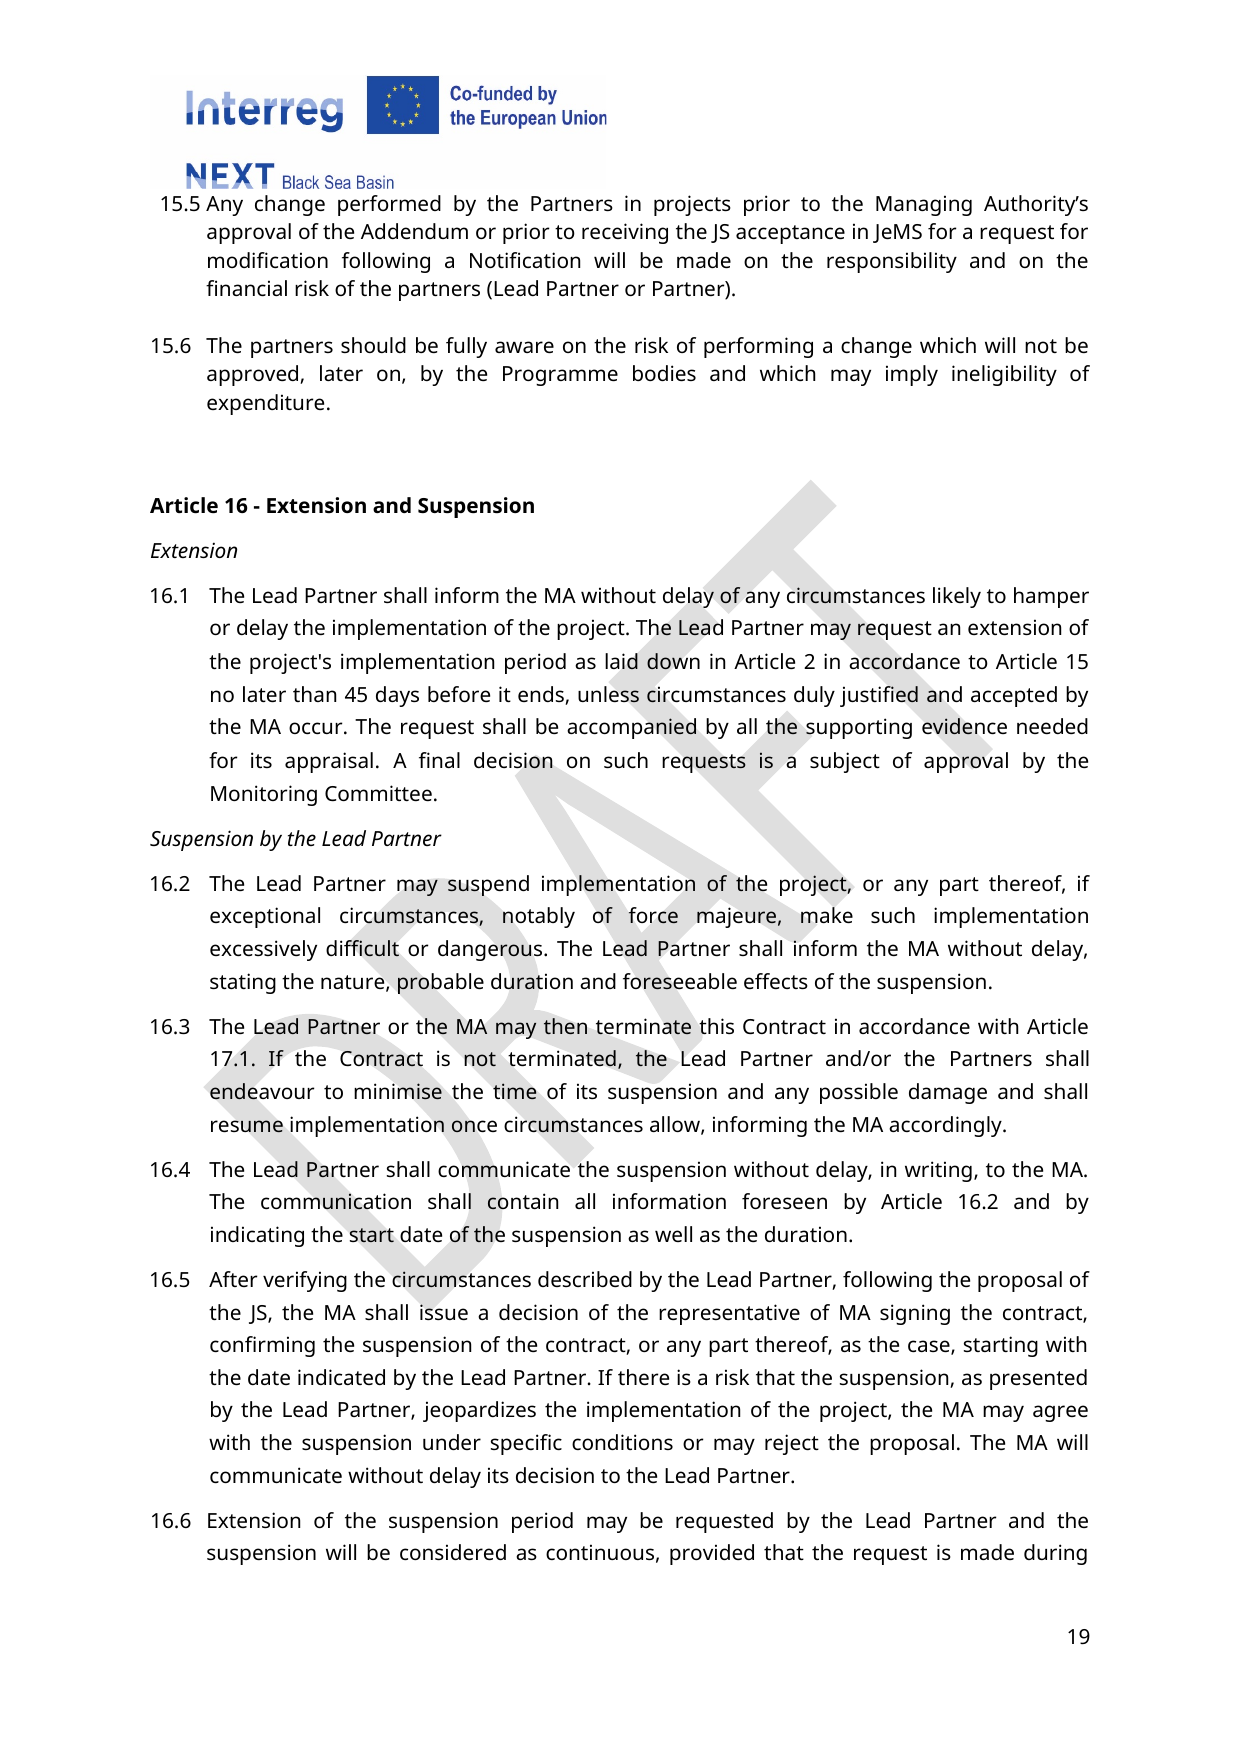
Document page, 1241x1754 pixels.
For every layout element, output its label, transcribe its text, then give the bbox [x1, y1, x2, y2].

picture [150, 75, 607, 189]
text Article 16 - Extension and Suspension [150, 491, 1090, 519]
list Any change performed by the Partners in projects prior to the Managing Authority’s approval of the Addendum or prior to receiving the JS acceptance in JeMS for a request for modification following a Notification will be made on the responsibility and on the financial risk of the partners (Lead Partner or Partner). [159, 189, 1090, 303]
list The Lead Partner may suspend implementation of the project, or any part thereof, if exceptional circumstances, notably of force majeure, make such implementation excessively difficult or dangerous. The Lead Partner shall inform the MA without delay, stating the nature, probable duration and foreseeable effects of the suspension. [149, 869, 1090, 995]
list The Lead Partner shall inform the MA without delay of any circumstances likely to hamper or delay the implementation of the project. The Lead Partner may request an extension of the project's implementation period as laid down in Article 2 in accordance to Article 15 no later than 45 days before it ends, unless circumstances duly justified and accepted by the MA occur. The request shall be accompanied by all the supporting evidence needed for its appraisal. A final decision on such requests is a subject of approval by the Monitoring Committee. [149, 581, 1090, 807]
text Suspension by the Lead Partner [150, 824, 1090, 852]
list The Lead Partner or the MA may then terminate this Contract in accordance with Article 17.1. If the Contract is not terminated, the Lead Partner and/or the Partners shall endeavour to minimise the time of its suspension and any possible damage and shall resume implementation once circumstances allow, informing the MA accordingly. [149, 1012, 1090, 1138]
list After verifying the circumstances described by the Lead Partner, following the proposal of the JS, the MA shall issue a decision of the representative of MA signing the contract, confirming the suspension of the contract, or any part thereof, as the case, starting with the date indicated by the Lead Partner. If there is a risk that the suspension, as presented by the Lead Partner, jeopardizes the implementation of the project, the MA may agree with the suspension under specific conditions or may reject the proposal. The MA will communicate without delay its decision to the Lead Partner. [149, 1265, 1090, 1489]
list The partners should be fully aware on the risk of performing a change which will not be approved, later on, by the Programme bodies and which may imply ineligibility of expenditure. [150, 331, 1090, 416]
text Extension [150, 536, 1090, 564]
list The Lead Partner shall communicate the suspension without delay, in writing, to the MA. The communication shall contain all information foreseen by Article 16.2 and by indicating the start date of the suspension as well as the duration. [149, 1155, 1090, 1248]
